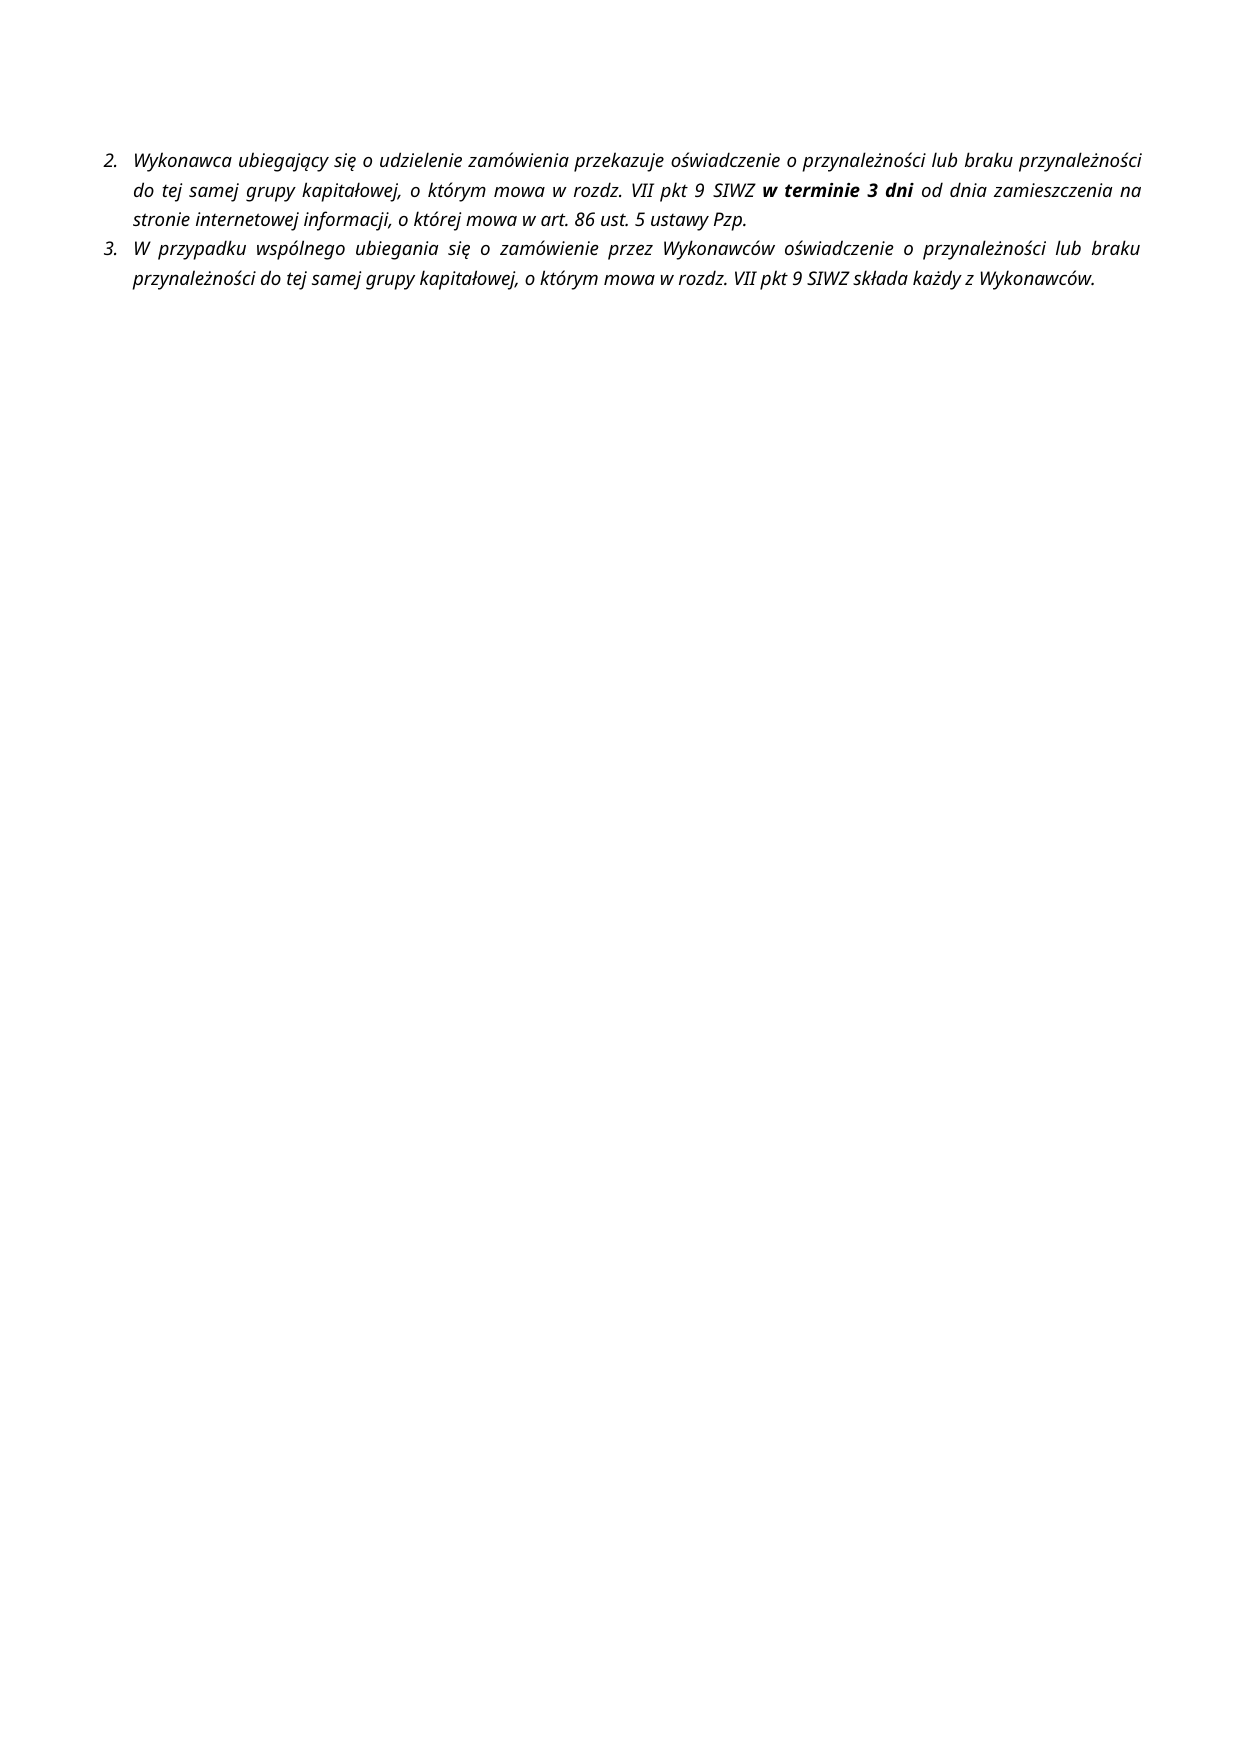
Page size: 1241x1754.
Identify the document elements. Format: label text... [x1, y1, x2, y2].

list Wykonawca ubiegający się o udzielenie zamówienia przekazuje oświadczenie o przynależności lub braku przynależności do tej samej grupy kapitałowej, o którym mowa w rozdz. VII pkt 9 SIWZ w terminie 3 dni od dnia zamieszczenia na stronie internetowej informacji, o której mowa w art. 86 ust. 5 ustawy Pzp. [103, 148, 1144, 232]
list W przypadku wspólnego ubiegania się o zamówienie przez Wykonawców oświadczenie o przynależności lub braku przynależności do tej samej grupy kapitałowej, o którym mowa w rozdz. VII pkt 9 SIWZ składa każdy z Wykonawców. [103, 236, 1144, 290]
